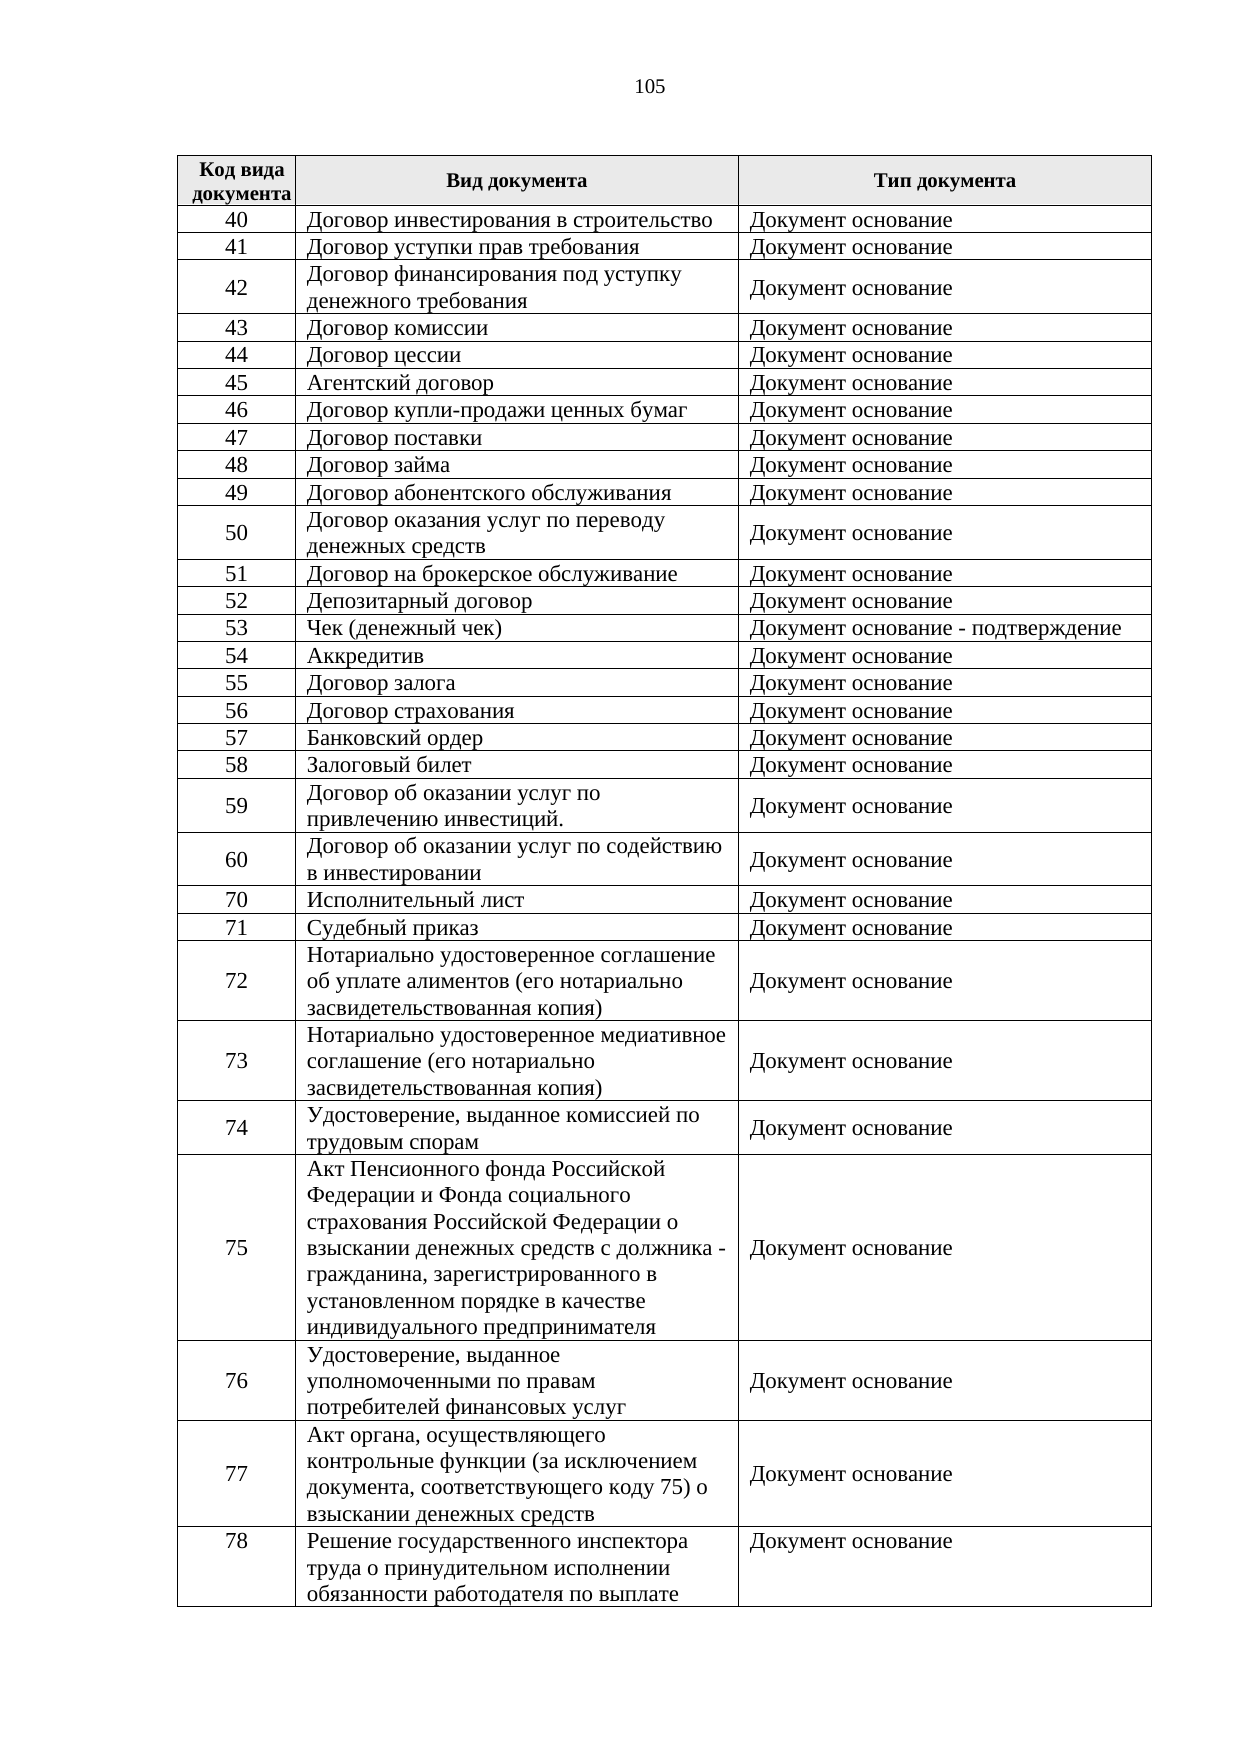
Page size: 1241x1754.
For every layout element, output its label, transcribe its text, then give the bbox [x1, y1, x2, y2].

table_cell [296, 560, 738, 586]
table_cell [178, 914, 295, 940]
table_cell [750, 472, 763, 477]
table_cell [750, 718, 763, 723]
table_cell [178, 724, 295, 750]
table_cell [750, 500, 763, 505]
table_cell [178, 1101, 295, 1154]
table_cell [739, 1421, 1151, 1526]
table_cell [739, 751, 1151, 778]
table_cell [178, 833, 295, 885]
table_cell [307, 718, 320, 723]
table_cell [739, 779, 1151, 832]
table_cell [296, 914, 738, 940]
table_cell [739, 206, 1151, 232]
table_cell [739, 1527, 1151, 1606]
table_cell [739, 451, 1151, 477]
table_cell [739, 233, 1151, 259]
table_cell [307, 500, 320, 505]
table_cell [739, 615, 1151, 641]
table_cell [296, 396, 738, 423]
table_header Код вида документа [178, 156, 295, 204]
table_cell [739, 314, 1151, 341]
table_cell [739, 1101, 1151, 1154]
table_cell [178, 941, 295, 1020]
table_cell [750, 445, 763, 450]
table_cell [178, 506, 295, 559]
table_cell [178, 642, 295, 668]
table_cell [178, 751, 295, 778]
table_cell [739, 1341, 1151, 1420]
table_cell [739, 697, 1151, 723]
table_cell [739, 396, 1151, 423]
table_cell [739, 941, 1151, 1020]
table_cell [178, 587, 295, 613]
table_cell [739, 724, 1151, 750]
table_header Тип документа [739, 156, 1151, 204]
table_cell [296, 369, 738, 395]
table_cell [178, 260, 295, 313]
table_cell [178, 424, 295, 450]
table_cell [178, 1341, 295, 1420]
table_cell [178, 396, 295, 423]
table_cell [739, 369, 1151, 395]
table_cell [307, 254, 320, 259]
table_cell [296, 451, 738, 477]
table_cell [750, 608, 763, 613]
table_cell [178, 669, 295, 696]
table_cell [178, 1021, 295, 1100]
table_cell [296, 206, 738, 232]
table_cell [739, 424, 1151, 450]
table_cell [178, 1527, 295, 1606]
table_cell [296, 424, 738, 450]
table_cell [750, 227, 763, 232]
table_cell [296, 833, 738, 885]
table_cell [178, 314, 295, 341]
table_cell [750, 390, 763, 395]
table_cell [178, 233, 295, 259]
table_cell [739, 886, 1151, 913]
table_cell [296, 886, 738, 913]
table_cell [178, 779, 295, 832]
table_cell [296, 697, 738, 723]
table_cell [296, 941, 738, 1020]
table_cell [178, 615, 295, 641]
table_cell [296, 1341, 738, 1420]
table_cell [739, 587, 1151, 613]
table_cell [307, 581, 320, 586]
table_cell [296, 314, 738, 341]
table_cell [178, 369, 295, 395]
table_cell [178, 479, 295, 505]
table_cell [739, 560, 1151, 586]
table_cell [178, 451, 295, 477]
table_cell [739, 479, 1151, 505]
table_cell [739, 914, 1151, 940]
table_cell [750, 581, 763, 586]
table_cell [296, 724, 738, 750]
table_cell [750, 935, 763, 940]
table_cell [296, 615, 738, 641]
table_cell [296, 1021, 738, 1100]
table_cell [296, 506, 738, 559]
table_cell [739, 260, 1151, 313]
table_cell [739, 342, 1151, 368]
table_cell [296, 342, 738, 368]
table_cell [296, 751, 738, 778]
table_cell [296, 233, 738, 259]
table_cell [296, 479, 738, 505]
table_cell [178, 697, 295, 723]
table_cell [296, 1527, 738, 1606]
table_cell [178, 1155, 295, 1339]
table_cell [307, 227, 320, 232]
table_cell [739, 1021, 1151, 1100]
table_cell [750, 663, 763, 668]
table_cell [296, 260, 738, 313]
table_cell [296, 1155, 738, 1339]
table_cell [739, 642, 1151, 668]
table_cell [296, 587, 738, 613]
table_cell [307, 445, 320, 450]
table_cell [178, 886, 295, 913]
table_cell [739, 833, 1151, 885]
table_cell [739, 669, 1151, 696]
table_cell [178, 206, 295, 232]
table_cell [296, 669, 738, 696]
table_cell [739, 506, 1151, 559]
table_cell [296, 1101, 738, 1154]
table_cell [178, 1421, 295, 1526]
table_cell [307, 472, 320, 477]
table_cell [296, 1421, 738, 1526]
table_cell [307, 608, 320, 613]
table_header Вид документа [296, 156, 738, 204]
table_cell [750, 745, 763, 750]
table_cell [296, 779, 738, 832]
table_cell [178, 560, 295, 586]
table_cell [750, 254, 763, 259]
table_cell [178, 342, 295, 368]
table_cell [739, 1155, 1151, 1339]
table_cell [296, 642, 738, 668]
